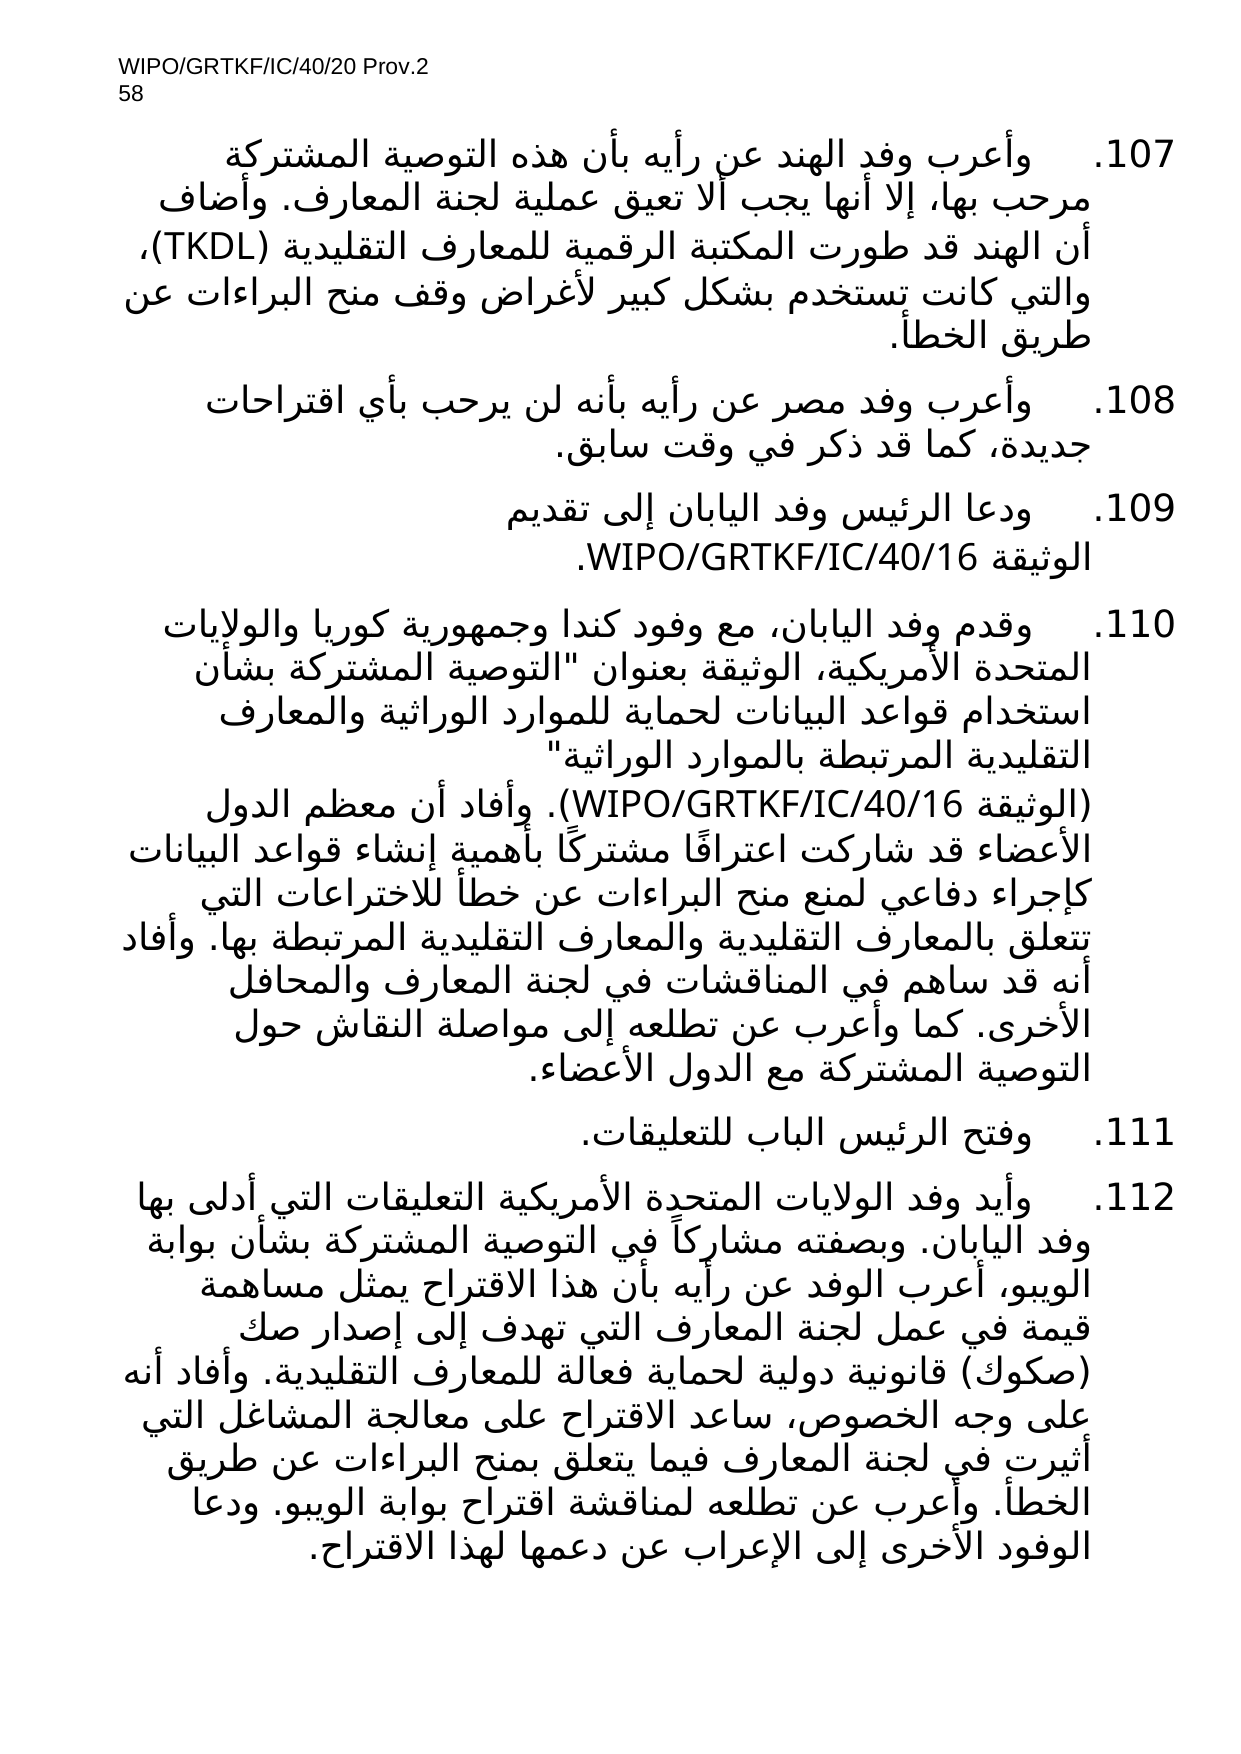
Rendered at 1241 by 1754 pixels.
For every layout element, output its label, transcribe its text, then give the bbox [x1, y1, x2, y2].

text ودعا الرئيس وفد اليابان إلى تقديم الوثيقة WIPO/GRTKF/IC/40/16. [118, 487, 1092, 581]
text وقدم وفد اليابان، مع وفود كندا وجمهورية كوريا والولايات المتحدة الأمريكية، الوثيقة بعنوان "التوصية المشتركة بشأن استخدام قواعد البيانات لحماية للموارد الوراثية والمعارف التقليدية المرتبطة بالموارد الوراثية" (الوثيقة WIPO/GRTKF/IC/40/16). وأفاد أن معظم الدول الأعضاء قد شاركت اعترافًا مشتركًا بأهمية إنشاء قواعد البيانات كإجراء دفاعي لمنع منح البراءات عن خطأ للاختراعات التي تتعلق بالمعارف التقليدية والمعارف التقليدية المرتبطة بها. وأفاد أنه قد ساهم في المناقشات في لجنة المعارف والمحافل الأخرى. كما وأعرب عن تطلعه إلى مواصلة النقاش حول التوصية المشتركة مع الدول الأعضاء. [118, 602, 1092, 1090]
text وفتح الرئيس الباب للتعليقات. [118, 1111, 1092, 1154]
text وأيد وفد الولايات المتحدة الأمريكية التعليقات التي أدلى بها وفد اليابان. وبصفته مشاركاً في التوصية المشتركة بشأن بوابة الويبو، أعرب الوفد عن رأيه بأن هذا الاقتراح يمثل مساهمة قيمة في عمل لجنة المعارف التي تهدف إلى إصدار صك (صكوك) قانونية دولية لحماية فعالة للمعارف التقليدية. وأفاد أنه على وجه الخصوص، ساعد الاقتراح على معالجة المشاغل التي أثيرت في لجنة المعارف فيما يتعلق بمنح البراءات عن طريق الخطأ. وأعرب عن تطلعه لمناقشة اقتراح بوابة الويبو. ودعا الوفود الأخرى إلى الإعراب عن دعمها لهذا الاقتراح. [118, 1175, 1092, 1568]
text وأعرب وفد مصر عن رأيه بأنه لن يرحب بأي اقتراحات جديدة، كما قد ذكر في وقت سابق. [118, 379, 1092, 466]
text وأعرب وفد الهند عن رأيه بأن هذه التوصية المشتركة مرحب بها، إلا أنها يجب ألا تعيق عملية لجنة المعارف. وأضاف أن الهند قد طورت المكتبة الرقمية للمعارف التقليدية (TKDL)، والتي كانت تستخدم بشكل كبير لأغراض وقف منح البراءات عن طريق الخطأ. [118, 132, 1092, 358]
